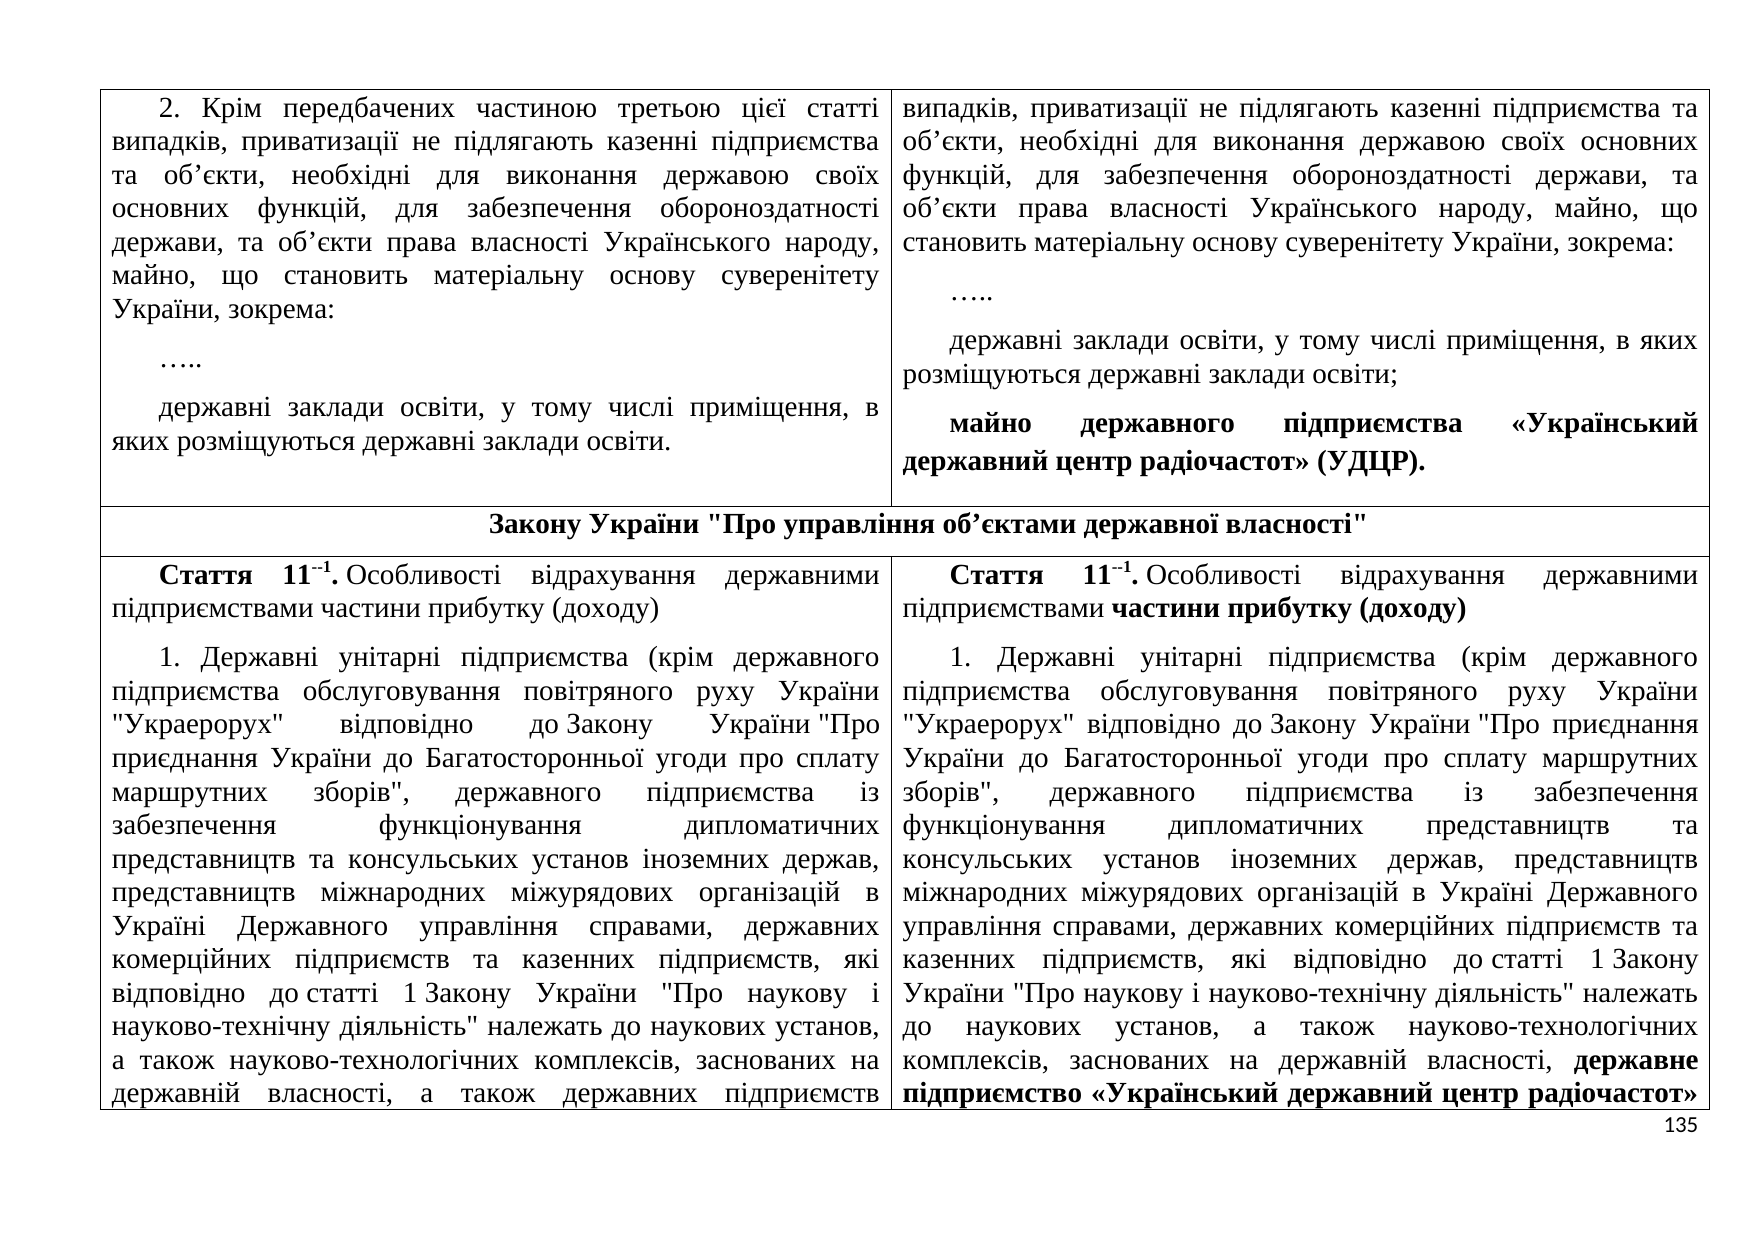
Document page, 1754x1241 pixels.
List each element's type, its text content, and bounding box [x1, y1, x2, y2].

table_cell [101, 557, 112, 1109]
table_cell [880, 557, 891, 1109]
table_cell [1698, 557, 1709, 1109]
table_cell Закону України "Про управління об’єктами державної власності" [101, 507, 1709, 556]
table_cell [101, 90, 891, 506]
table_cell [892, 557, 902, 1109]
